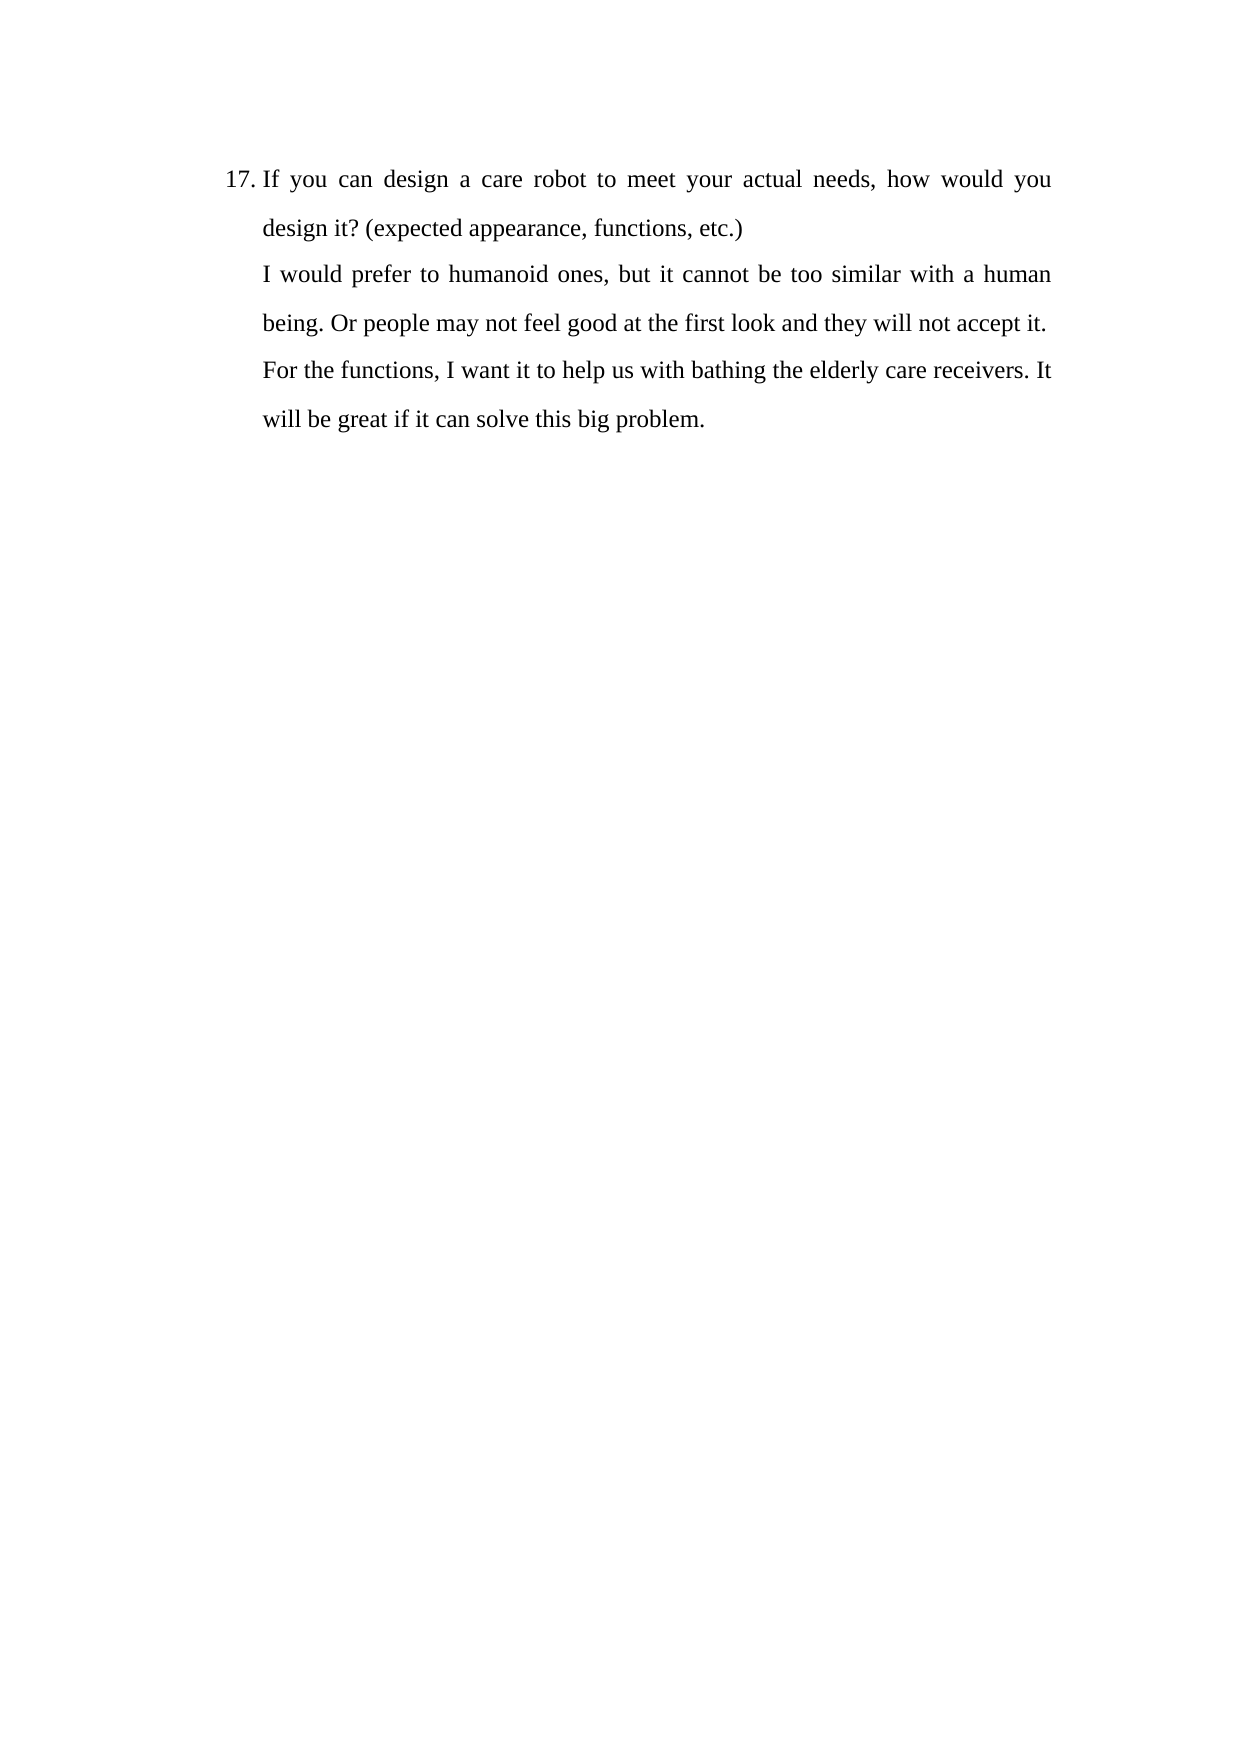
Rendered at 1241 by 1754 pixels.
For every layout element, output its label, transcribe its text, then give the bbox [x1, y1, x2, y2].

list For the functions, I want it to help us with bathing the elderly care receivers. It will be great if it can solve this big problem. [262, 353, 1053, 434]
list If you can design a care robot to meet your actual needs, how would you design it? (expected appearance, functions, etc.) [225, 162, 1053, 243]
list I would prefer to humanoid ones, but it cannot be too similar with a human being. Or people may not feel good at the first look and they will not accept it. [262, 258, 1053, 339]
